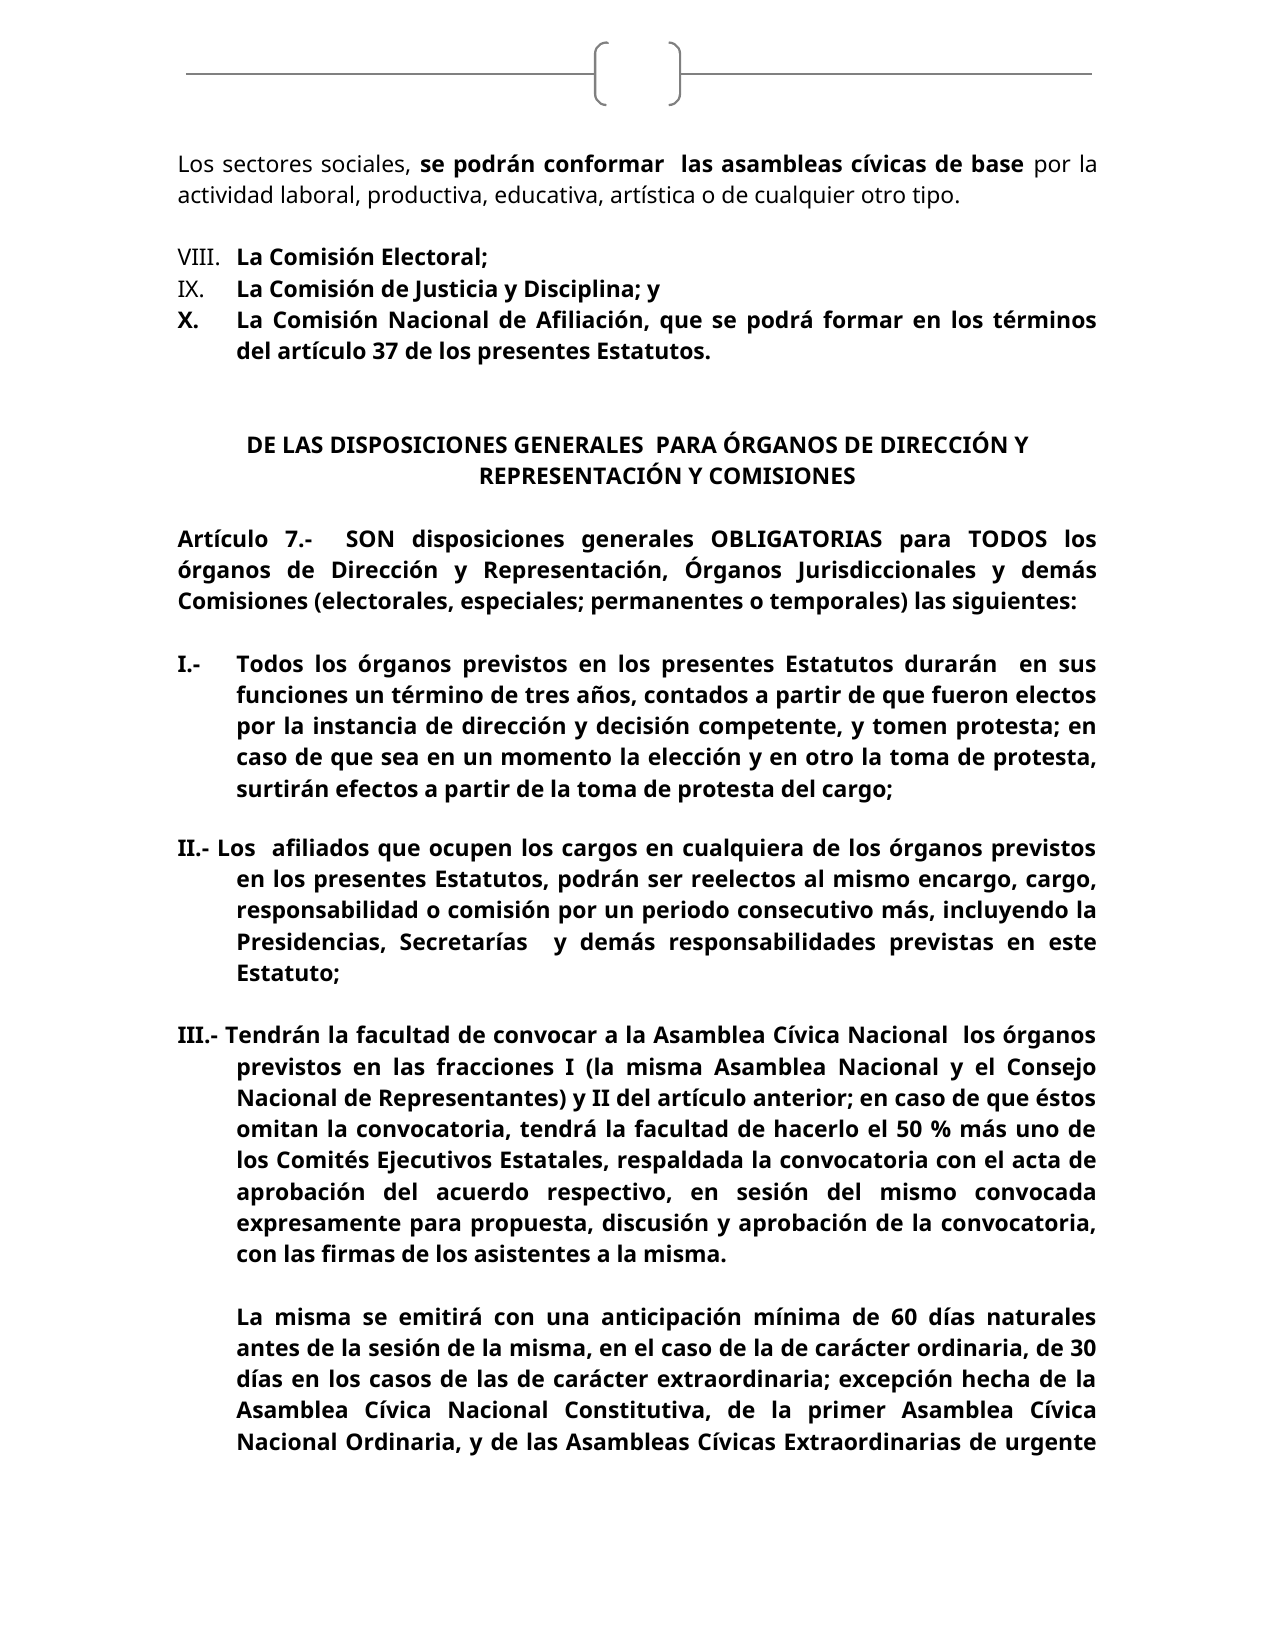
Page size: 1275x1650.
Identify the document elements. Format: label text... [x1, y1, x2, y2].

text III.- Tendrán la facultad de convocar a la Asamblea Cívica Nacional los órganos previstos en las fracciones I (la misma Asamblea Nacional y el Consejo Nacional de Representantes) y II del artículo anterior; en caso de que éstos omitan la convocatoria, tendrá la facultad de hacerlo el 50 % más uno de los Comités Ejecutivos Estatales, respaldada la convocatoria con el acta de aprobación del acuerdo respectivo, en sesión del mismo convocada expresamente para propuesta, discusión y aprobación de la convocatoria, con las firmas de los asistentes a la misma. [177, 1019, 1098, 1269]
text Los sectores sociales, se podrán conformar las asambleas cívicas de base por la actividad laboral, productiva, educativa, artística o de cualquier otro tipo. [177, 148, 1098, 210]
text Artículo 7.- SON disposiciones generales OBLIGATORIAS para TODOS los órganos de Dirección y Representación, Órganos Jurisdiccionales y demás Comisiones (electorales, especiales; permanentes o temporales) las siguientes: [177, 523, 1098, 616]
list La Comisión de Justicia y Disciplina; y [177, 273, 1098, 304]
text II.- Los afiliados que ocupen los cargos en cualquiera de los órganos previstos en los presentes Estatutos, podrán ser reelectos al mismo encargo, cargo, responsabilidad o comisión por un periodo consecutivo más, incluyendo la Presidencias, Secretarías y demás responsabilidades previstas en este Estatuto; [177, 832, 1098, 988]
text DE LAS DISPOSICIONES GENERALES PARA ÓRGANOS DE DIRECCIÓN Y REPRESENTACIÓN Y COMISIONES [177, 429, 1098, 491]
list La Comisión Electoral; [177, 241, 1098, 273]
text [236, 1301, 1098, 1457]
text I.- Todos los órganos previstos en los presentes Estatutos durarán en sus funciones un término de tres años, contados a partir de que fueron electos por la instancia de dirección y decisión competente, y tomen protesta; en caso de que sea en un momento la elección y en otro la toma de protesta, surtirán efectos a partir de la toma de protesta del cargo; [177, 648, 1098, 804]
list La Comisión Nacional de Afiliación, que se podrá formar en los términos del artículo 37 de los presentes Estatutos. [177, 304, 1098, 366]
